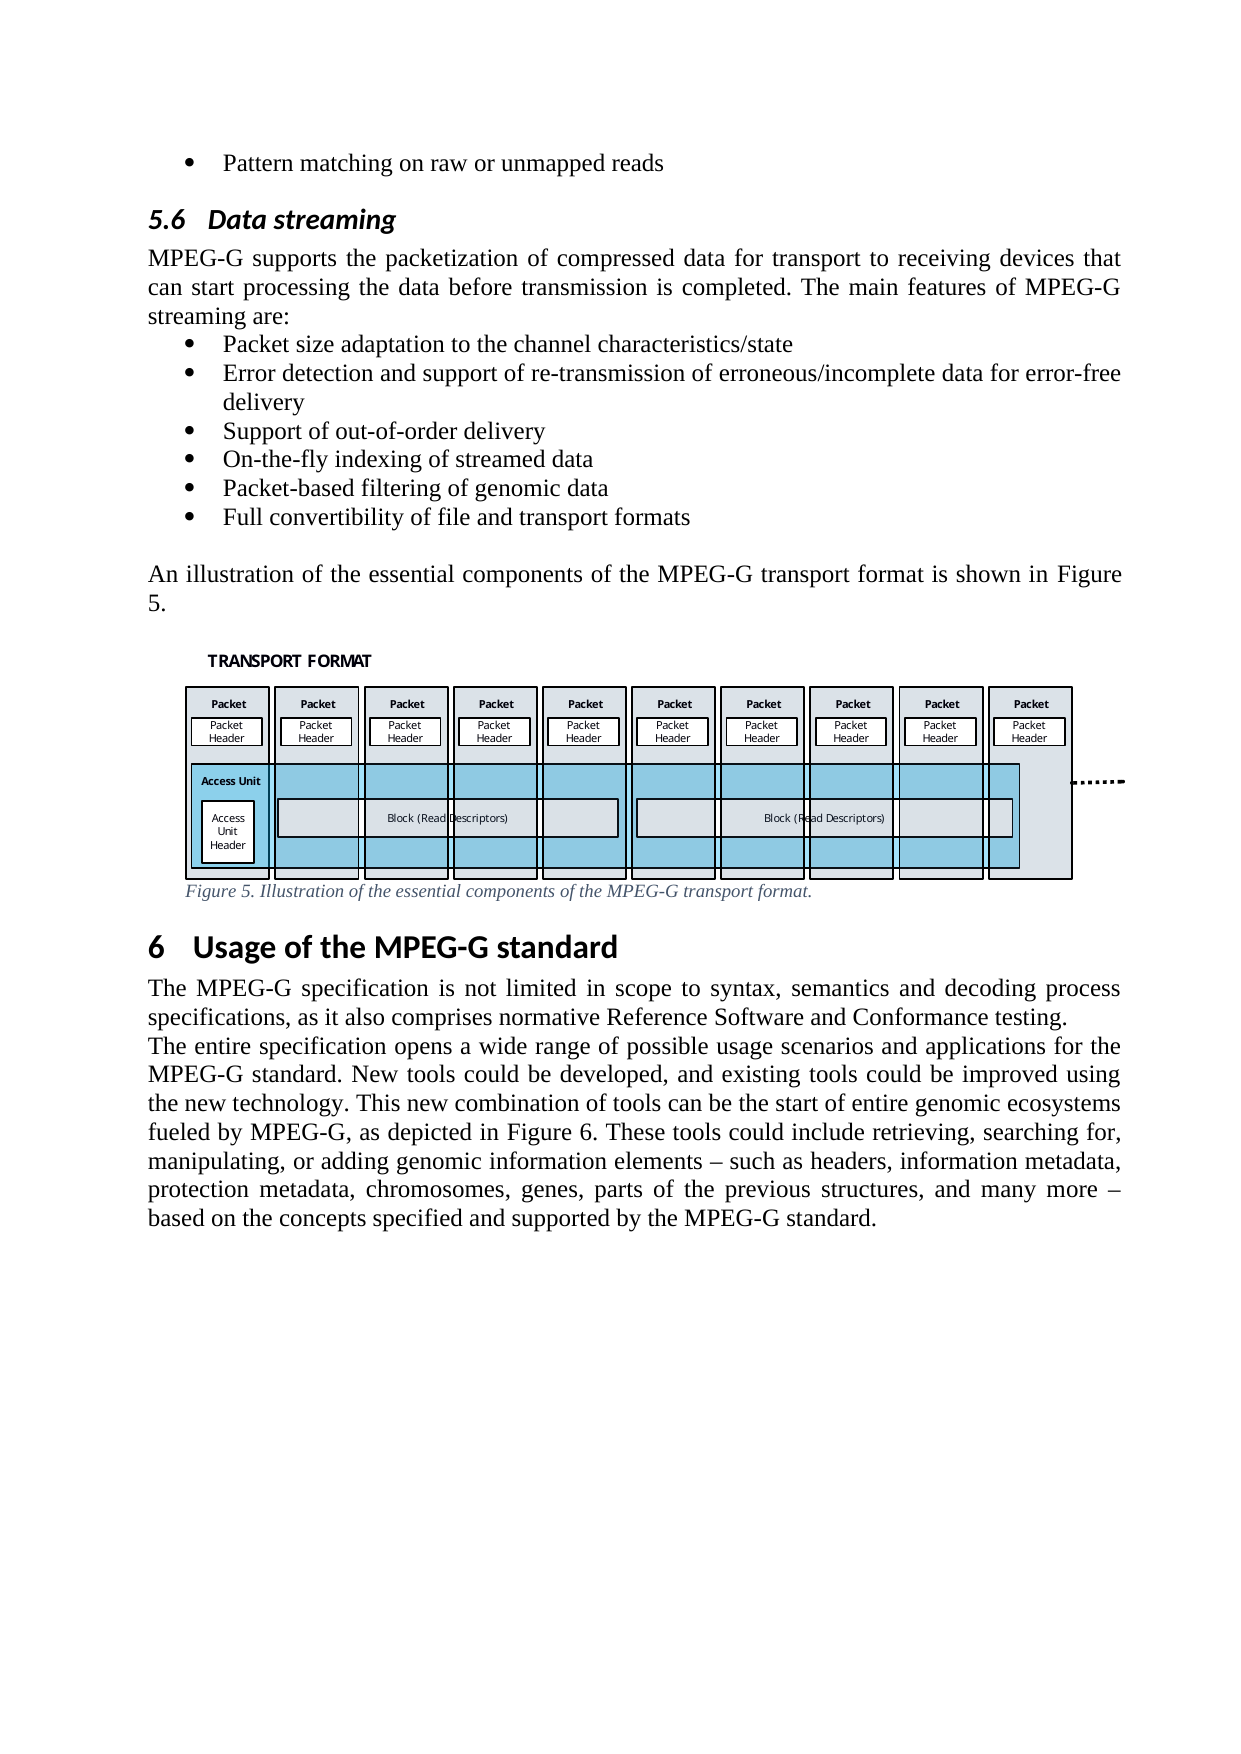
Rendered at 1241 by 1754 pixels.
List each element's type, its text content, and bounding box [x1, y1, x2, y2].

list Packet size adaptation to the channel characteristics/state [185, 329, 1122, 358]
subtitle Data streaming [148, 201, 1122, 237]
text The entire specification opens a wide range of possible usage scenarios and applications for the MPEG-G standard. New tools could be developed, and existing tools could be improved using the new technology. This new combination of tools can be the start of entire genomic ecosystems fueled by MPEG-G, as depicted in Figure 6. These tools could include retrieving, searching for, manipulating, or adding genomic information elements – such as headers, information metadata, protection metadata, chromosomes, genes, parts of the previous structures, and many more – based on the concepts specified and supported by the MPEG-G standard. [148, 1031, 1122, 1232]
list Pattern matching on raw or unmapped reads [185, 148, 1122, 176]
list On-the-fly indexing of streamed data [185, 444, 1122, 473]
list Packet-based filtering of genomic data [185, 473, 1122, 502]
subtitle Usage of the MPEG-G standard [148, 926, 1122, 967]
text An illustration of the essential components of the MPEG-G transport format is shown in Figure 5. [148, 559, 1122, 617]
text MPEG-G supports the packetization of compressed data for transport to receiving devices that can start processing the data before transmission is completed. The main features of MPEG-G streaming are: [148, 243, 1122, 329]
list Full convertibility of file and transport formats [185, 502, 1122, 531]
list Error detection and support of re-transmission of erroneous/incomplete data for error-free delivery [185, 358, 1122, 416]
list Support of out-of-order delivery [185, 416, 1122, 444]
text The MPEG-G specification is not limited in scope to syntax, semantics and decoding process specifications, as it also comprises normative Reference Software and Conformance testing. [148, 973, 1122, 1031]
